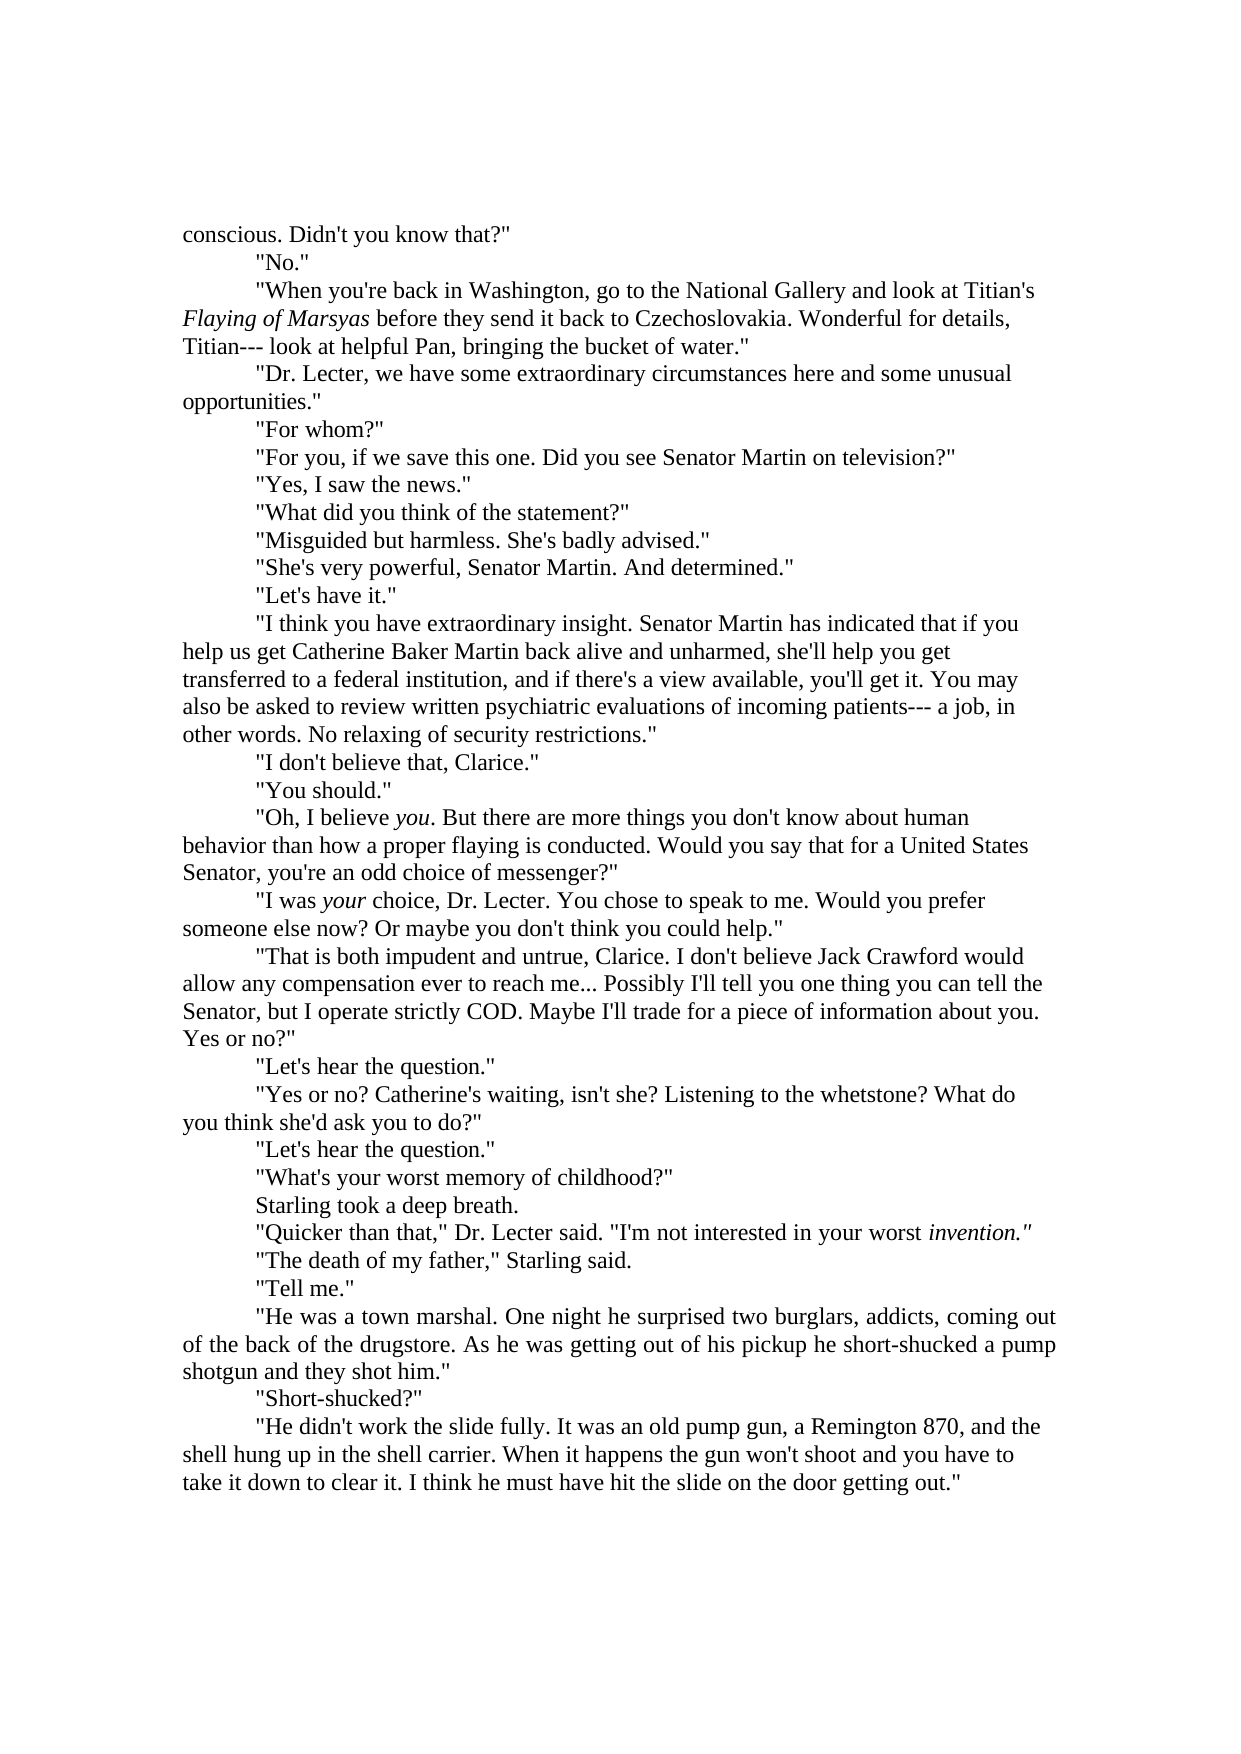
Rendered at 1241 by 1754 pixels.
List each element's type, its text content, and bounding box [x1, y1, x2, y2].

text "I don't believe that, Clarice." "You should." [255, 748, 561, 803]
text "I think you have extraordinary insight. Senator Martin has indicated that if you help us get Catherine Baker Martin back alive and unharmed, she'll help you get transferred to a federal institution, and if there's a view available, you'll get it. You may also be asked to review written psychiatric evaluations of incoming patients--- a job, in other words. No relaxing of security restrictions." [182, 609, 1051, 748]
text "She's very powerful, Senator Martin. And determined." "Let's have it." [255, 553, 849, 609]
text "Oh, I believe you. But there are more things you don't know about human behavior than how a proper flaying is conducted. Would you say that for a United States Senator, you're an odd choice of messenger?" [182, 803, 1051, 886]
text "Short-shucked?" [255, 1385, 1142, 1412]
text "When you're back in Washington, go to the National Gallery and look at Titian's Flaying of Marsyas before they send it back to Czechoslovakia. Wonderful for details, Titian--- look at helpful Pan, bringing the bucket of water." [182, 276, 1049, 359]
text "For whom?" [255, 415, 1142, 442]
text "Yes or no? Catherine's waiting, isn't she? Listening to the whetstone? What do you think she'd ask you to do?" [182, 1080, 1051, 1135]
text "What did you think of the statement?" "Misguided but harmless. She's badly advised." [255, 498, 724, 553]
text conscious. Didn't you know that?" "No." [182, 220, 561, 276]
text "He was a town marshal. One night he surprised two burglars, addicts, coming out of the back of the drugstore. As he was getting out of his pickup he short-shucked a pump shotgun and they shot him." [182, 1302, 1057, 1385]
text "He didn't work the slide fully. It was an old pump gun, a Remington 870, and the shell hung up in the shell carrier. When it happens the gun won't shoot and you have to take it down to clear it. I think he must have hit the slide on the door getting out." [182, 1412, 1051, 1495]
text "For you, if we save this one. Did you see Senator Martin on television?" "Yes, I saw the news." [255, 442, 966, 498]
text "The death of my father," Starling said. "Tell me." [255, 1246, 668, 1302]
text "I was your choice, Dr. Lecter. You chose to speak to me. Would you prefer someone else now? Or maybe you don't think you could help." [182, 886, 1051, 941]
text "Dr. Lecter, we have some extraordinary circumstances here and some unusual opportunities." [182, 359, 1051, 415]
text "Let's hear the question." [255, 1135, 1142, 1162]
text "What's your worst memory of childhood?" Starling took a deep breath. [255, 1163, 697, 1218]
text "Let's hear the question." [255, 1052, 1142, 1080]
text "That is both impudent and untrue, Clarice. I don't believe Jack Crawford would allow any compensation ever to reach me... Possibly I'll tell you one thing you can tell the Senator, but I operate strictly COD. Maybe I'll trade for a piece of information about you. Yes or no?" [182, 942, 1051, 1052]
text "Quicker than that," Dr. Lecter said. "I'm not interested in your worst invention." [255, 1218, 1142, 1246]
